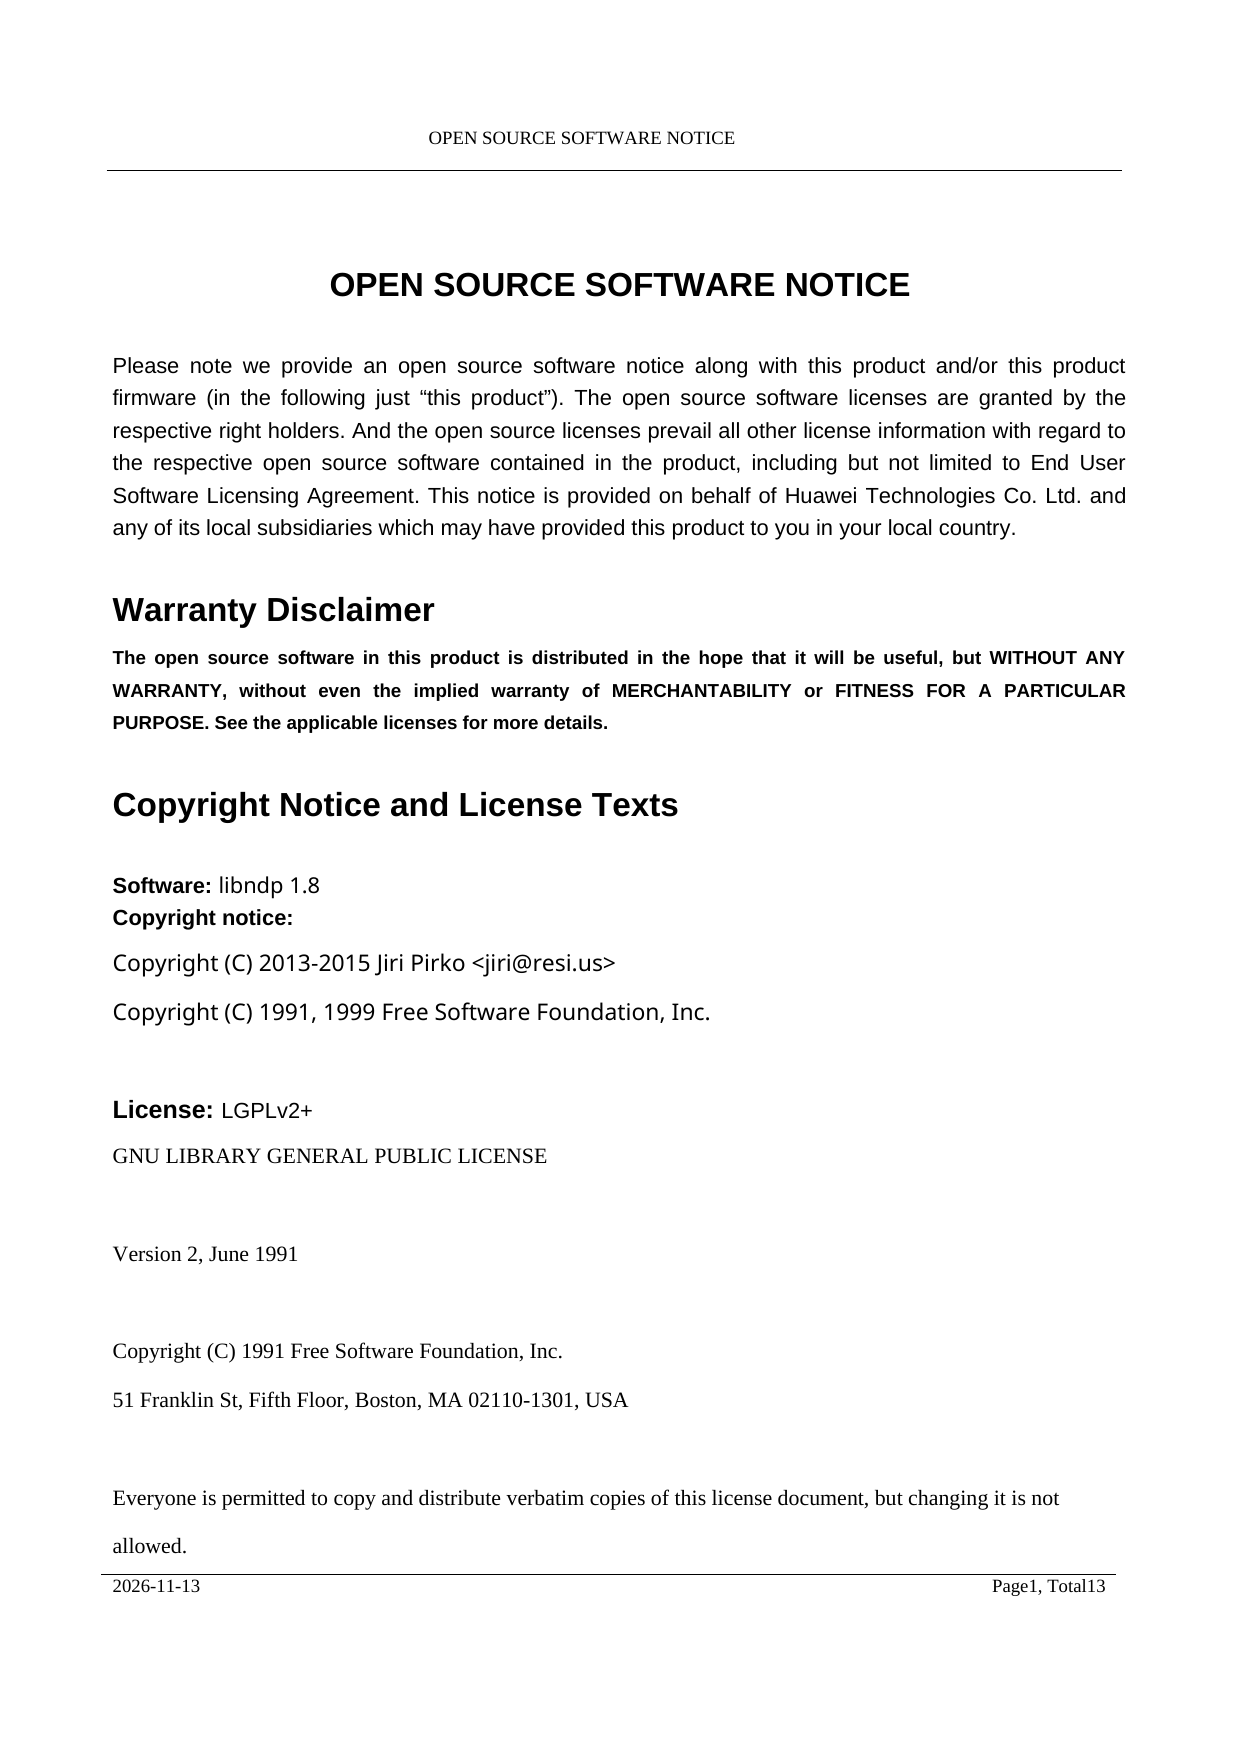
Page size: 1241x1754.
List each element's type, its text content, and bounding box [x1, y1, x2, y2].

text Copyright (C) 2013-2015 Jiri Pirko <jiri@resi.us> Copyright (C) 1991, 1999 Free Software Foundation, Inc. [112, 947, 1128, 1077]
text Software: libndp 1.8 [112, 869, 1128, 901]
text Please note we provide an open source software notice along with this product and/or this product firmware (in the following just “this product”). The open source software licenses are granted by the respective right holders. And the open source licenses prevail all other license information with regard to the respective open source software contained in the product, including but not limited to End User Software Licensing Agreement. This notice is provided on behalf of Huawei Technologies Co. Ltd. and any of its local subsidiaries which may have provided this product to you in your local country. [112, 349, 1128, 544]
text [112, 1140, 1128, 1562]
text The open source software in this product is distributed in the hope that it will be useful, but WITHOUT ANY WARRANTY, without even the implied warranty of MERCHANTABILITY or FITNESS FOR A PARTICULAR PURPOSE. See the applicable licenses for more details. [112, 641, 1128, 739]
text Copyright notice: [112, 901, 1128, 934]
text License: LGPLv2+ [112, 1093, 1128, 1125]
text Warranty Disclaimer [112, 576, 1128, 641]
text OPEN SOURCE SOFTWARE NOTICE [112, 251, 1128, 316]
text Copyright Notice and License Texts [112, 771, 1128, 836]
